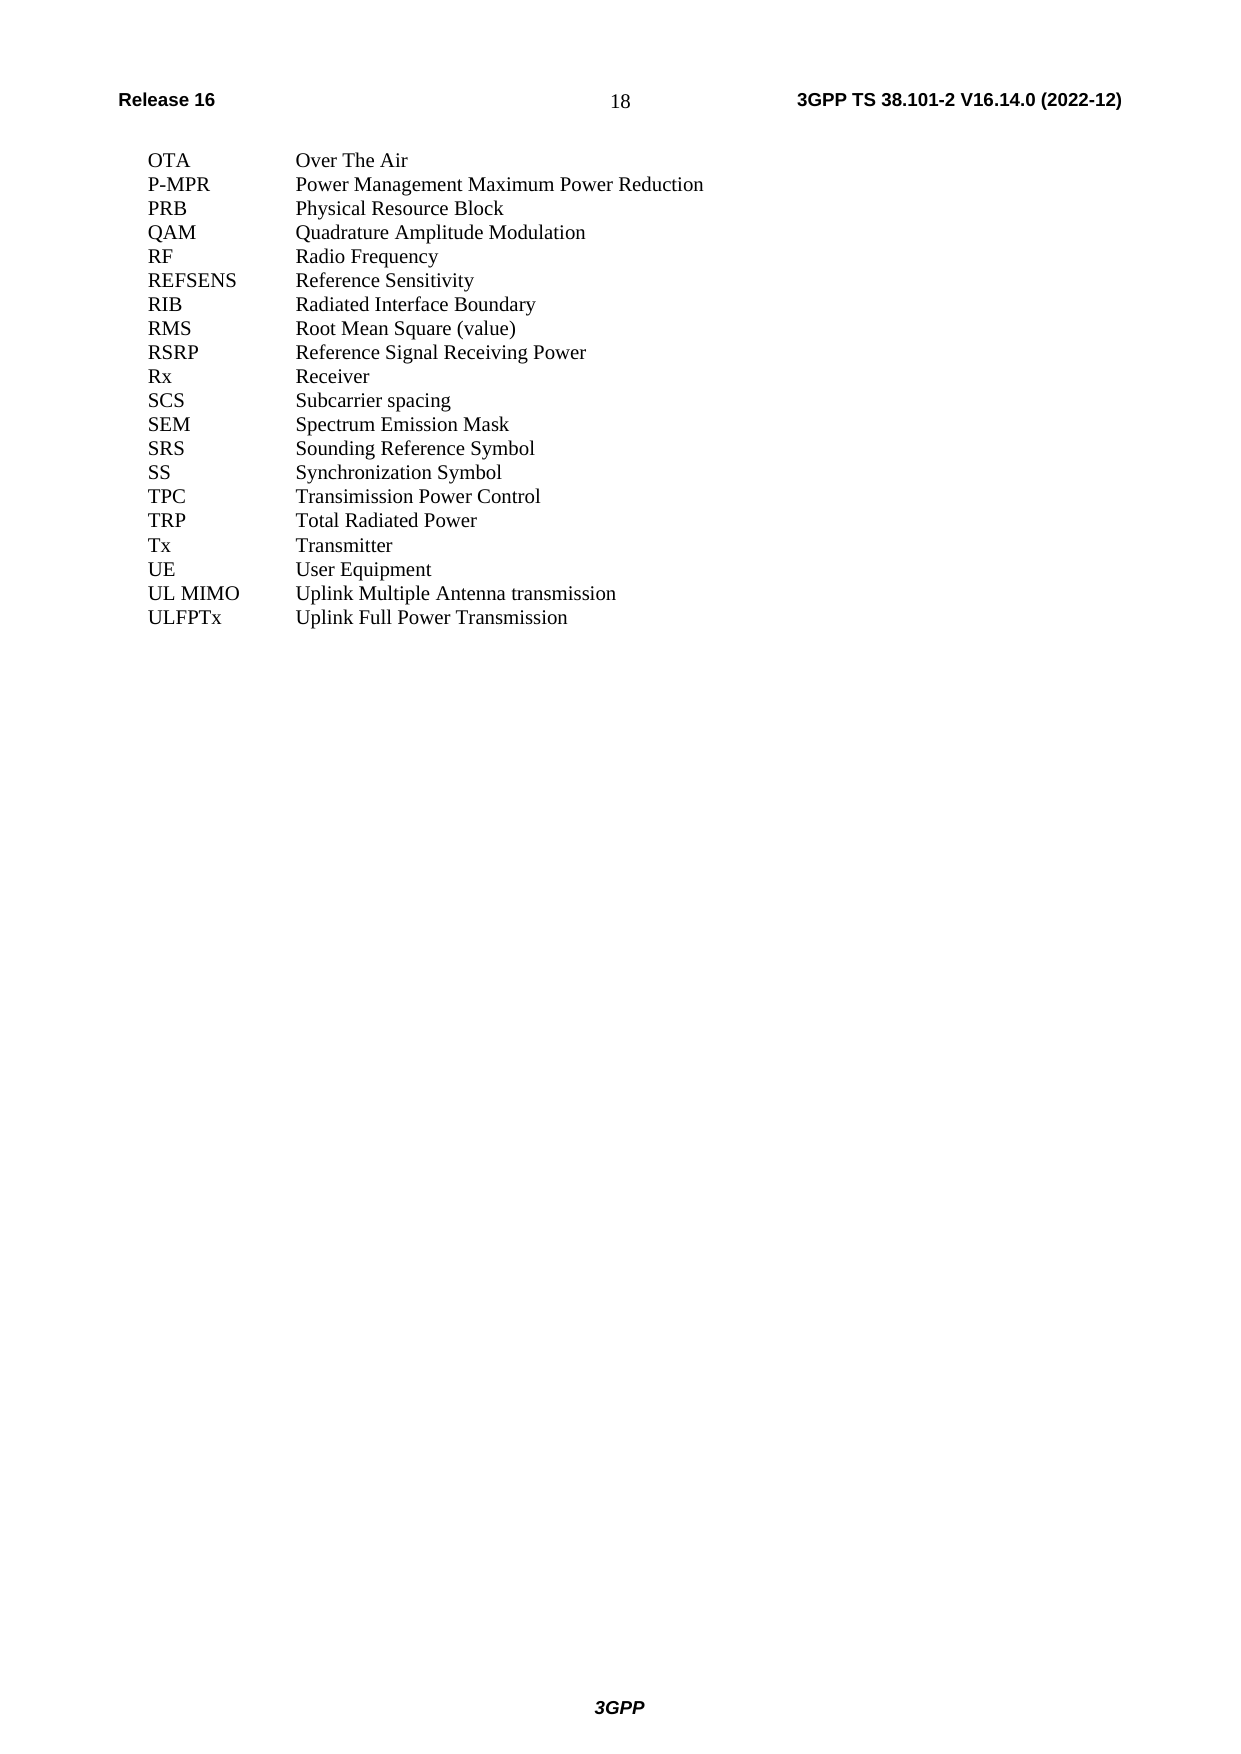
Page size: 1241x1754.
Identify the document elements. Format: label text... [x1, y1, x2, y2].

text OTA Over The Air [148, 147, 1122, 172]
text SS Synchronization Symbol [148, 460, 1122, 484]
text TRP Total Radiated Power [148, 508, 1122, 532]
text REFSENS Reference Sensitivity [148, 268, 1122, 292]
text RSRP Reference Signal Receiving Power [148, 340, 1122, 364]
text P-MPR Power Management Maximum Power Reduction [148, 172, 1122, 196]
text QAM Quadrature Amplitude Modulation [148, 220, 1122, 244]
text PRB Physical Resource Block [148, 196, 1122, 220]
text ULFPTx Uplink Full Power Transmission [148, 605, 1122, 629]
text RIB Radiated Interface Boundary [148, 292, 1122, 316]
text SCS Subcarrier spacing [148, 388, 1122, 412]
text Tx Transmitter [148, 532, 1122, 557]
text SEM Spectrum Emission Mask [148, 412, 1122, 436]
text Rx Receiver [148, 364, 1122, 388]
text RF Radio Frequency [148, 244, 1122, 268]
text UE User Equipment [148, 557, 1122, 581]
text UL MIMO Uplink Multiple Antenna transmission [148, 581, 1122, 605]
text SRS Sounding Reference Symbol [148, 436, 1122, 460]
text RMS Root Mean Square (value) [148, 316, 1122, 340]
text TPC Transimission Power Control [148, 484, 1122, 508]
